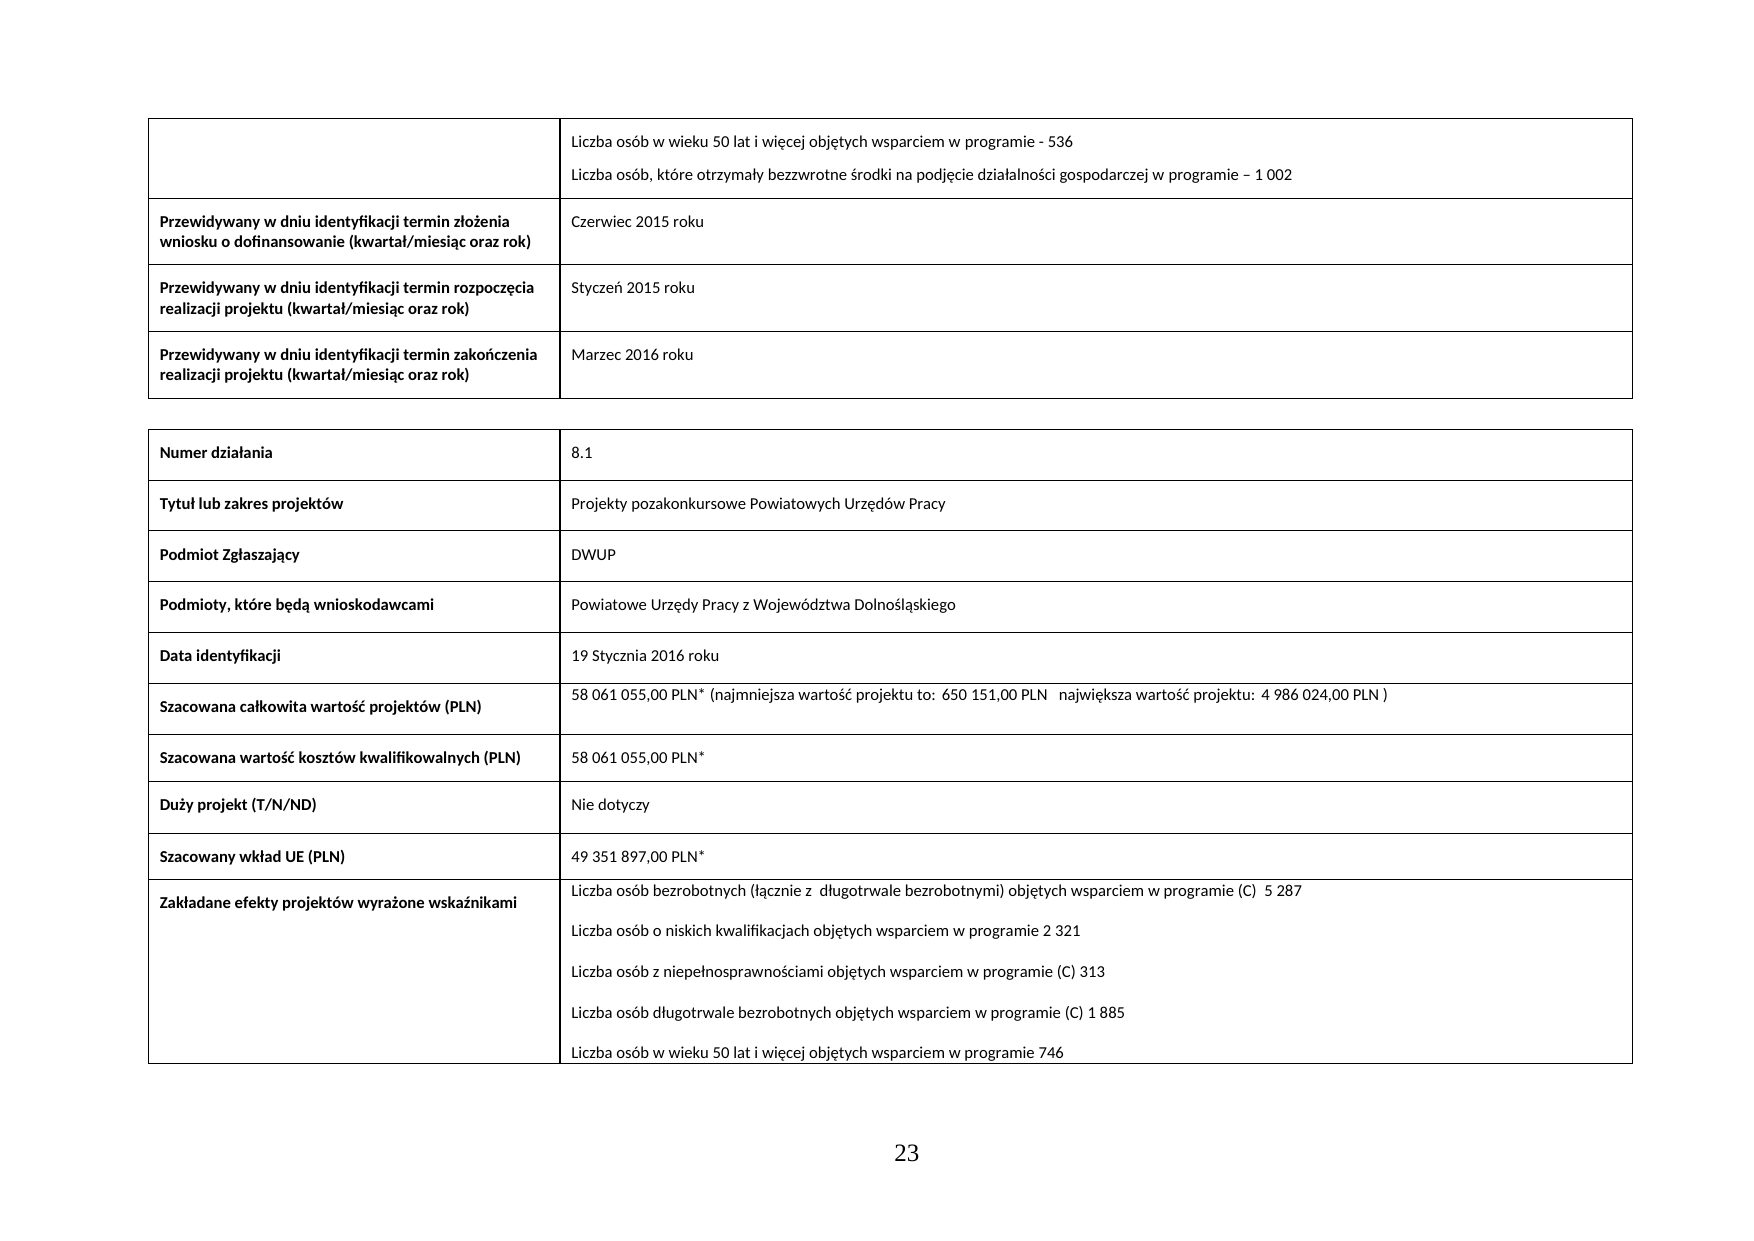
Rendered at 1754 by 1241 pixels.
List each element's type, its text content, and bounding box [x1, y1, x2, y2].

table_header 8.1 [561, 430, 1632, 479]
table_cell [561, 880, 1632, 1063]
table_cell Marzec 2016 roku [561, 332, 1632, 397]
table_cell 58 061 055,00 PLN* [561, 735, 1632, 781]
table_cell Data identyfikacji [149, 633, 559, 683]
table_cell Szacowany wkład UE (PLN) [149, 834, 559, 879]
table_cell Przewidywany w dniu identyfikacji termin rozpoczęcia realizacji projektu (kwartał/miesiąc oraz rok) [149, 265, 559, 331]
table_cell Styczeń 2015 roku [561, 265, 1632, 331]
table_header Numer działania [149, 430, 559, 479]
table_cell Projekty pozakonkursowe Powiatowych Urzędów Pracy [561, 481, 1632, 530]
table_cell Nie dotyczy [561, 782, 1632, 833]
table_cell Powiatowe Urzędy Pracy z Województwa Dolnośląskiego [561, 582, 1632, 632]
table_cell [149, 119, 559, 197]
table_cell Podmiot Zgłaszający [149, 531, 559, 581]
table_cell 49 351 897,00 PLN* [561, 834, 1632, 879]
table_cell Szacowana wartość kosztów kwalifikowalnych (PLN) [149, 735, 559, 781]
table_cell Podmioty, które będą wnioskodawcami [149, 582, 559, 632]
table_cell Szacowana całkowita wartość projektów (PLN) [149, 684, 559, 734]
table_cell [149, 880, 559, 1063]
table_cell DWUP [561, 531, 1632, 581]
table_cell Przewidywany w dniu identyfikacji termin złożenia wniosku o dofinansowanie (kwartał/miesiąc oraz rok) [149, 199, 559, 264]
table_cell 19 Stycznia 2016 roku [561, 633, 1632, 683]
table_cell Czerwiec 2015 roku [561, 199, 1632, 264]
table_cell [561, 119, 1632, 197]
table_cell Duży projekt (T/N/ND) [149, 782, 559, 833]
table_cell Tytuł lub zakres projektów [149, 481, 559, 530]
table_cell Przewidywany w dniu identyfikacji termin zakończenia realizacji projektu (kwartał/miesiąc oraz rok) [149, 332, 559, 397]
table_cell 58 061 055,00 PLN* (najmniejsza wartość projektu to: 650 151,00 PLN największa wartość projektu: 4 986 024,00 PLN ) [561, 684, 1632, 734]
